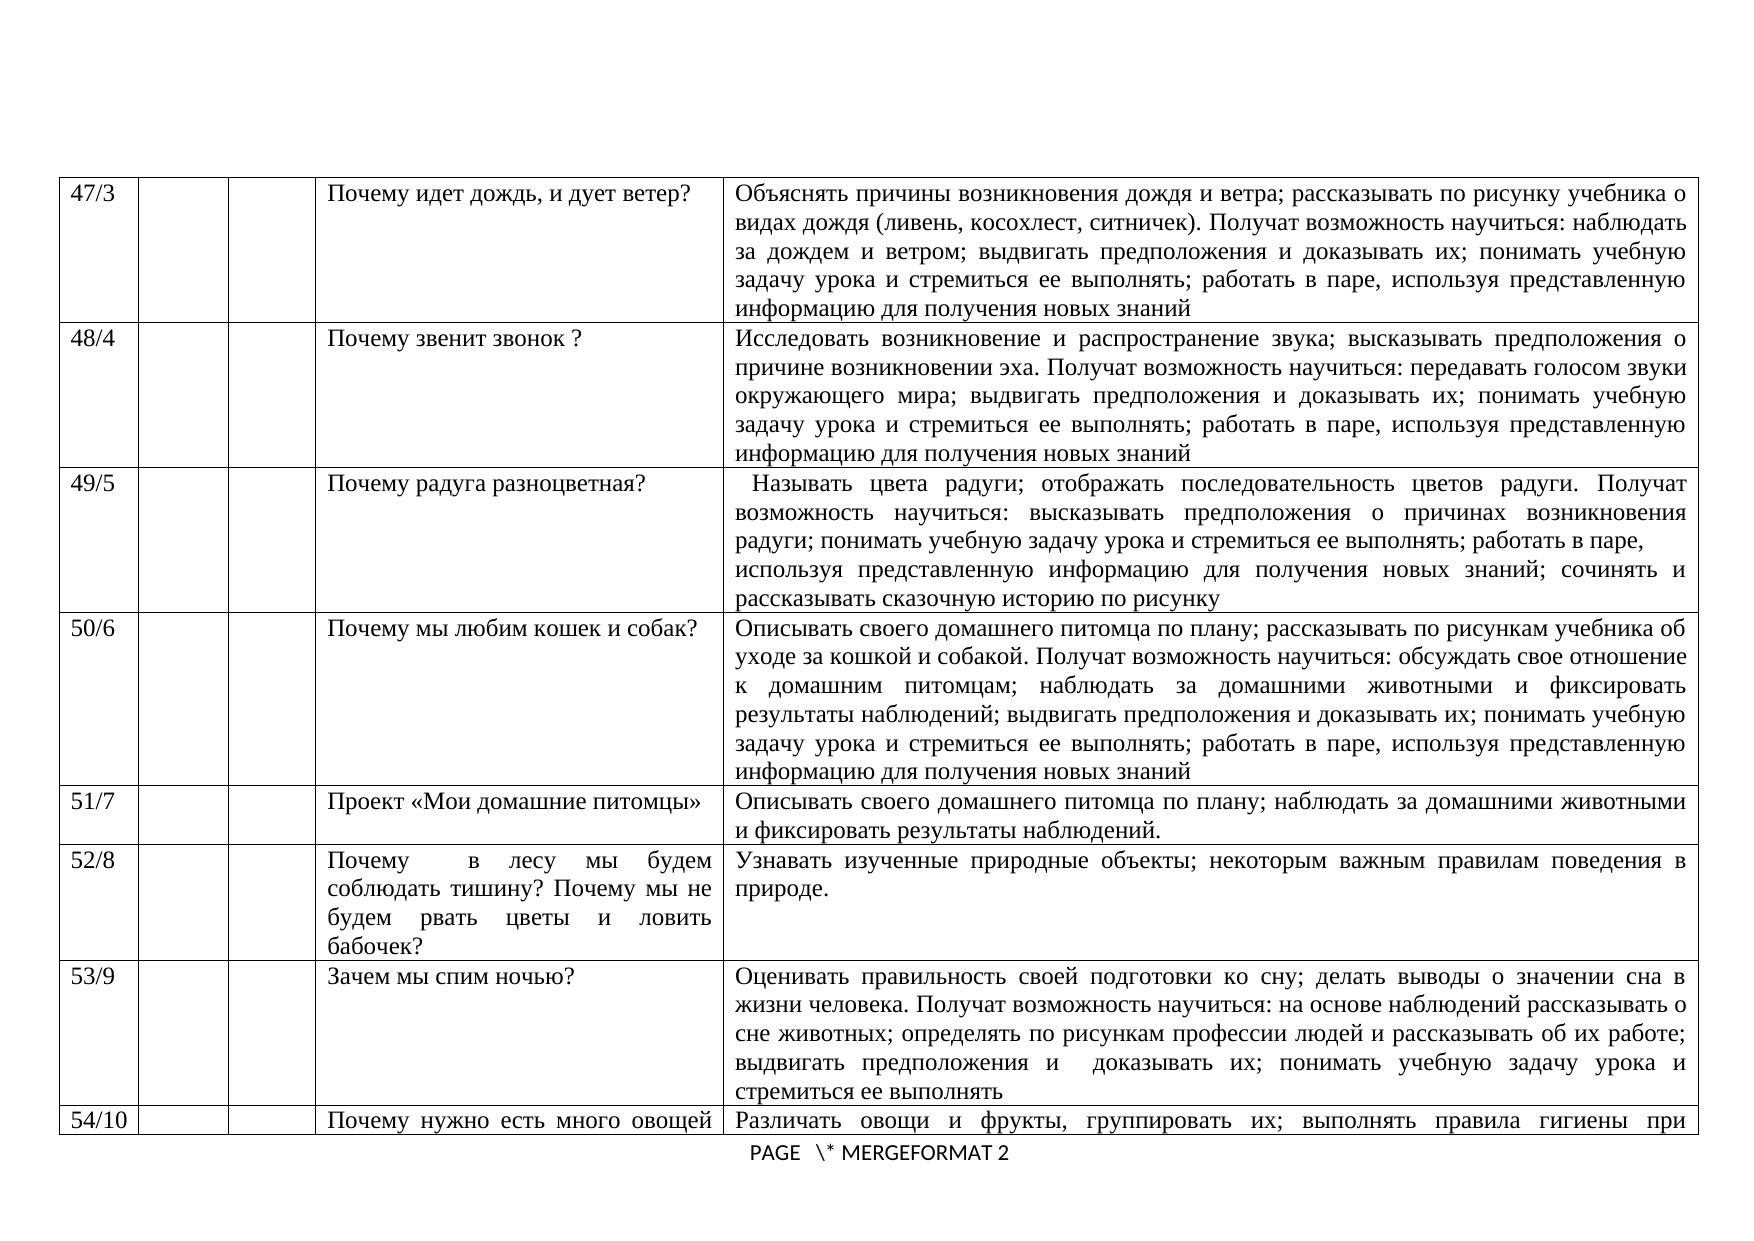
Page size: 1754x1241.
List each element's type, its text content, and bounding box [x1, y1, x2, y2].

table_cell 47/3 [60, 178, 138, 322]
table_cell 53/9 [60, 961, 138, 1104]
table_cell Узнавать изученные природные объекты; некоторым важным правилам поведения в природе. [724, 845, 1698, 960]
table_cell [139, 1106, 228, 1134]
table_cell Почему радуга разноцветная? [316, 468, 723, 612]
table_cell Оценивать правильность своей подготовки ко сну; делать выводы о значении сна в жизни человека. Получат возможность научиться: на основе наблюдений рассказывать о сне животных; определять по рисункам профессии людей и рассказывать об их работе; выдвигать предположения и доказывать их; понимать учебную задачу урока и стремиться ее выполнять [724, 961, 1698, 1104]
table_cell Объяснять причины возникновения дождя и ветра; рассказывать по рисунку учебника о видах дождя (ливень, косохлест, ситничек). Получат возможность научиться: наблюдать за дождем и ветром; выдвигать предположения и доказывать их; понимать учебную задачу урока и стремиться ее выполнять; работать в паре, используя представленную информацию для получения новых знаний [724, 178, 1698, 322]
table_cell 50/6 [60, 613, 138, 785]
table_cell Проект «Мои домашние питомцы» [316, 786, 723, 844]
table_cell [229, 786, 315, 844]
table_cell 51/7 [60, 786, 138, 844]
table_cell [229, 961, 315, 1104]
table_cell 48/4 [60, 323, 138, 467]
table_cell [139, 613, 228, 785]
table_cell [139, 961, 228, 1104]
table_cell [229, 613, 315, 785]
table_cell [229, 178, 315, 322]
table_cell [229, 1106, 315, 1134]
table_cell Почему звенит звонок ? [316, 323, 723, 467]
table_cell Исследовать возникновение и распространение звука; высказывать предположения о причине возникновении эха. Получат возможность научиться: передавать голосом звуки окружающего мира; выдвигать предположения и доказывать их; понимать учебную задачу урока и стремиться ее выполнять; работать в паре, используя представленную информацию для получения новых знаний [724, 323, 1698, 467]
table_cell [229, 323, 315, 467]
table_cell [139, 786, 228, 844]
table_cell [229, 845, 315, 960]
table_cell Почему мы любим кошек и собак? [316, 613, 723, 785]
table_cell [139, 845, 228, 960]
table_cell Описывать своего домашнего питомца по плану; рассказывать по рисункам учебника об уходе за кошкой и собакой. Получат возможность научиться: обсуждать свое отношение к домашним питомцам; наблюдать за домашними животными и фиксировать результаты наблюдений; выдвигать предположения и доказывать их; понимать учебную задачу урока и стремиться ее выполнять; работать в паре, используя представленную информацию для получения новых знаний [724, 613, 1698, 785]
table_cell Почему в лесу мы будем соблюдать тишину? Почему мы не будем рвать цветы и ловить бабочек? [316, 845, 723, 960]
table_cell 52/8 [60, 845, 138, 960]
table_cell [139, 178, 228, 322]
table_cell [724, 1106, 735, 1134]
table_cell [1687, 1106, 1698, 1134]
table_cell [316, 1106, 723, 1134]
table_cell [139, 323, 228, 467]
table_cell [139, 468, 228, 612]
table_cell Описывать своего домашнего питомца по плану; наблюдать за домашними животными и фиксировать результаты наблюдений. [724, 786, 1698, 844]
table_cell Называть цвета радуги; отображать последовательность цветов радуги. Получат возможность научиться: высказывать предположения о причинах возникновения радуги; понимать учебную задачу урока и стремиться ее выполнять; работать в паре, используя представленную информацию для получения новых знаний; сочинять и рассказывать сказочную историю по рисунку [724, 468, 1698, 612]
table_cell 54/10 [60, 1106, 138, 1134]
table_cell 49/5 [60, 468, 138, 612]
table_cell [229, 468, 315, 612]
table_cell Зачем мы спим ночью? [316, 961, 723, 1104]
table_cell Почему идет дождь, и дует ветер? [316, 178, 723, 322]
